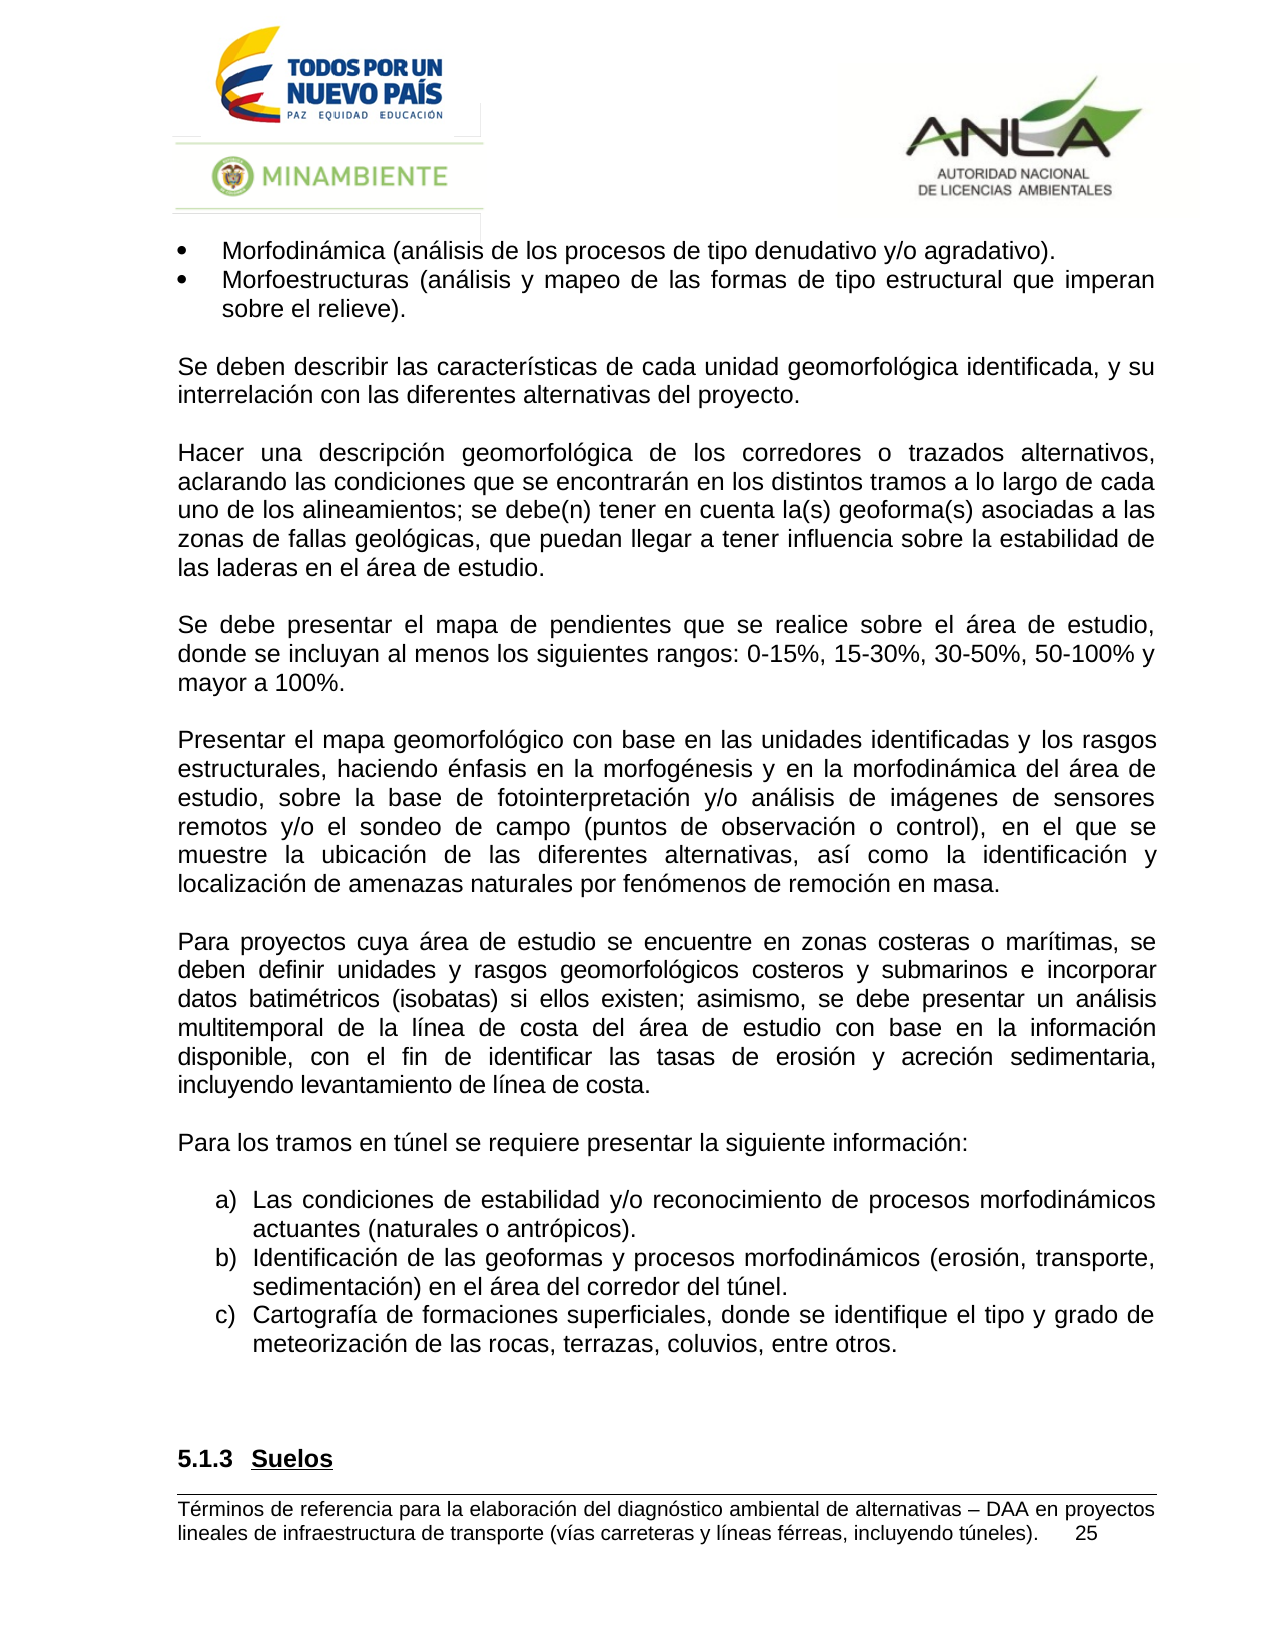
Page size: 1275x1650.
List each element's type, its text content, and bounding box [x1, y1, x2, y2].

text Hacer una descripción geomorfológica de los corredores o trazados alternativos, aclarando las condiciones que se encontrarán en los distintos tramos a lo largo de cada uno de los alineamientos; se debe(n) tener en cuenta la(s) geoforma(s) asociadas a las zonas de fallas geológicas, que puedan llegar a tener influencia sobre la estabilidad de las laderas en el área de estudio. [177, 438, 1157, 581]
list Para proyectos cuya área de estudio se encuentre en zonas costeras o marítimas, se deben definir unidades y rasgos geomorfológicos costeros y submarinos e incorporar datos batimétricos (isobatas) si ellos existen; asimismo, se debe presentar un análisis multitemporal de la línea de costa del área de estudio con base en la información disponible, con el fin de identificar las tasas de erosión y acreción sedimentaria, incluyendo levantamiento de línea de costa. [177, 926, 1157, 1099]
list Morfodinámica (análisis de los procesos de tipo denudativo y/o agradativo). [177, 236, 1157, 265]
text Presentar el mapa geomorfológico con base en las unidades identificadas y los rasgos estructurales, haciendo énfasis en la morfogénesis y en la morfodinámica del área de estudio, sobre la base de fotointerpretación y/o análisis de imágenes de sensores remotos y/o el sondeo de campo (puntos de observación o control), en el que se muestre la ubicación de las diferentes alternativas, así como la identificación y localización de amenazas naturales por fenómenos de remoción en masa. [177, 725, 1157, 898]
picture [837, 63, 1200, 218]
subtitle Suelos [177, 1444, 1157, 1473]
picture [172, 16, 487, 243]
text Se debe presentar el mapa de pendientes que se realice sobre el área de estudio, donde se incluyan al menos los siguientes rangos: 0-15%, 15-30%, 30-50%, 50-100% y mayor a 100%. [177, 610, 1157, 696]
list Las condiciones de estabilidad y/o reconocimiento de procesos morfodinámicos actuantes (naturales o antrópicos). [215, 1185, 1157, 1243]
text Se deben describir las características de cada unidad geomorfológica identificada, y su interrelación con las diferentes alternativas del proyecto. [177, 351, 1157, 409]
list Cartografía de formaciones superficiales, donde se identifique el tipo y grado de meteorización de las rocas, terrazas, coluvios, entre otros. [215, 1300, 1157, 1358]
list Identificación de las geoformas y procesos morfodinámicos (erosión, transporte, sedimentación) en el área del corredor del túnel. [215, 1243, 1157, 1300]
list Morfoestructuras (análisis y mapeo de las formas de tipo estructural que imperan sobre el relieve). [177, 265, 1157, 323]
text Para los tramos en túnel se requiere presentar la siguiente información: [177, 1128, 1157, 1156]
